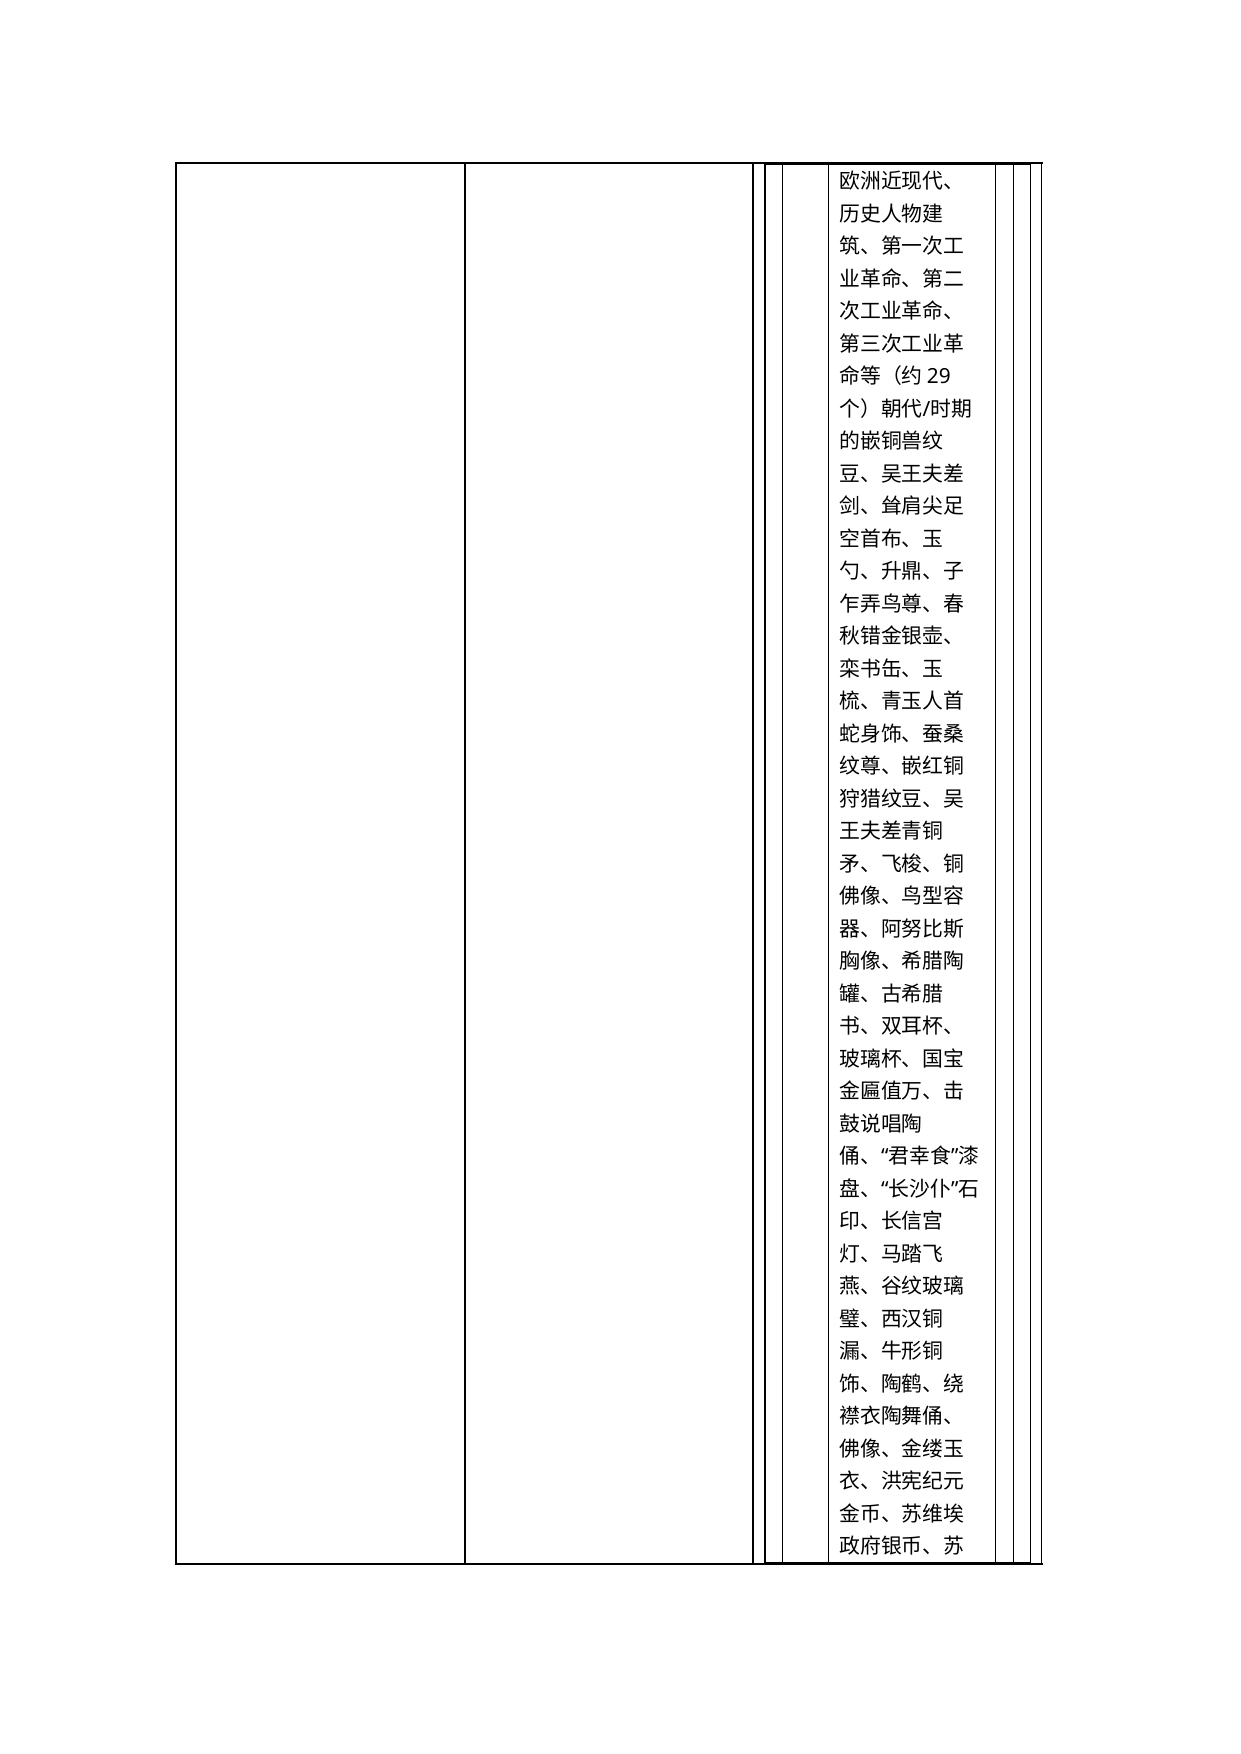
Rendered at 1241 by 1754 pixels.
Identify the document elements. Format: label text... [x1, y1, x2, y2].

table_cell [1014, 165, 1030, 1562]
table_cell 1 [177, 164, 464, 1563]
table_cell [996, 165, 1013, 1562]
table_cell [754, 164, 764, 1563]
table_cell [1031, 164, 1041, 1563]
table_cell [783, 165, 828, 1562]
table_cell [829, 165, 995, 1562]
table_cell [766, 165, 782, 1562]
table_cell [466, 164, 752, 1563]
